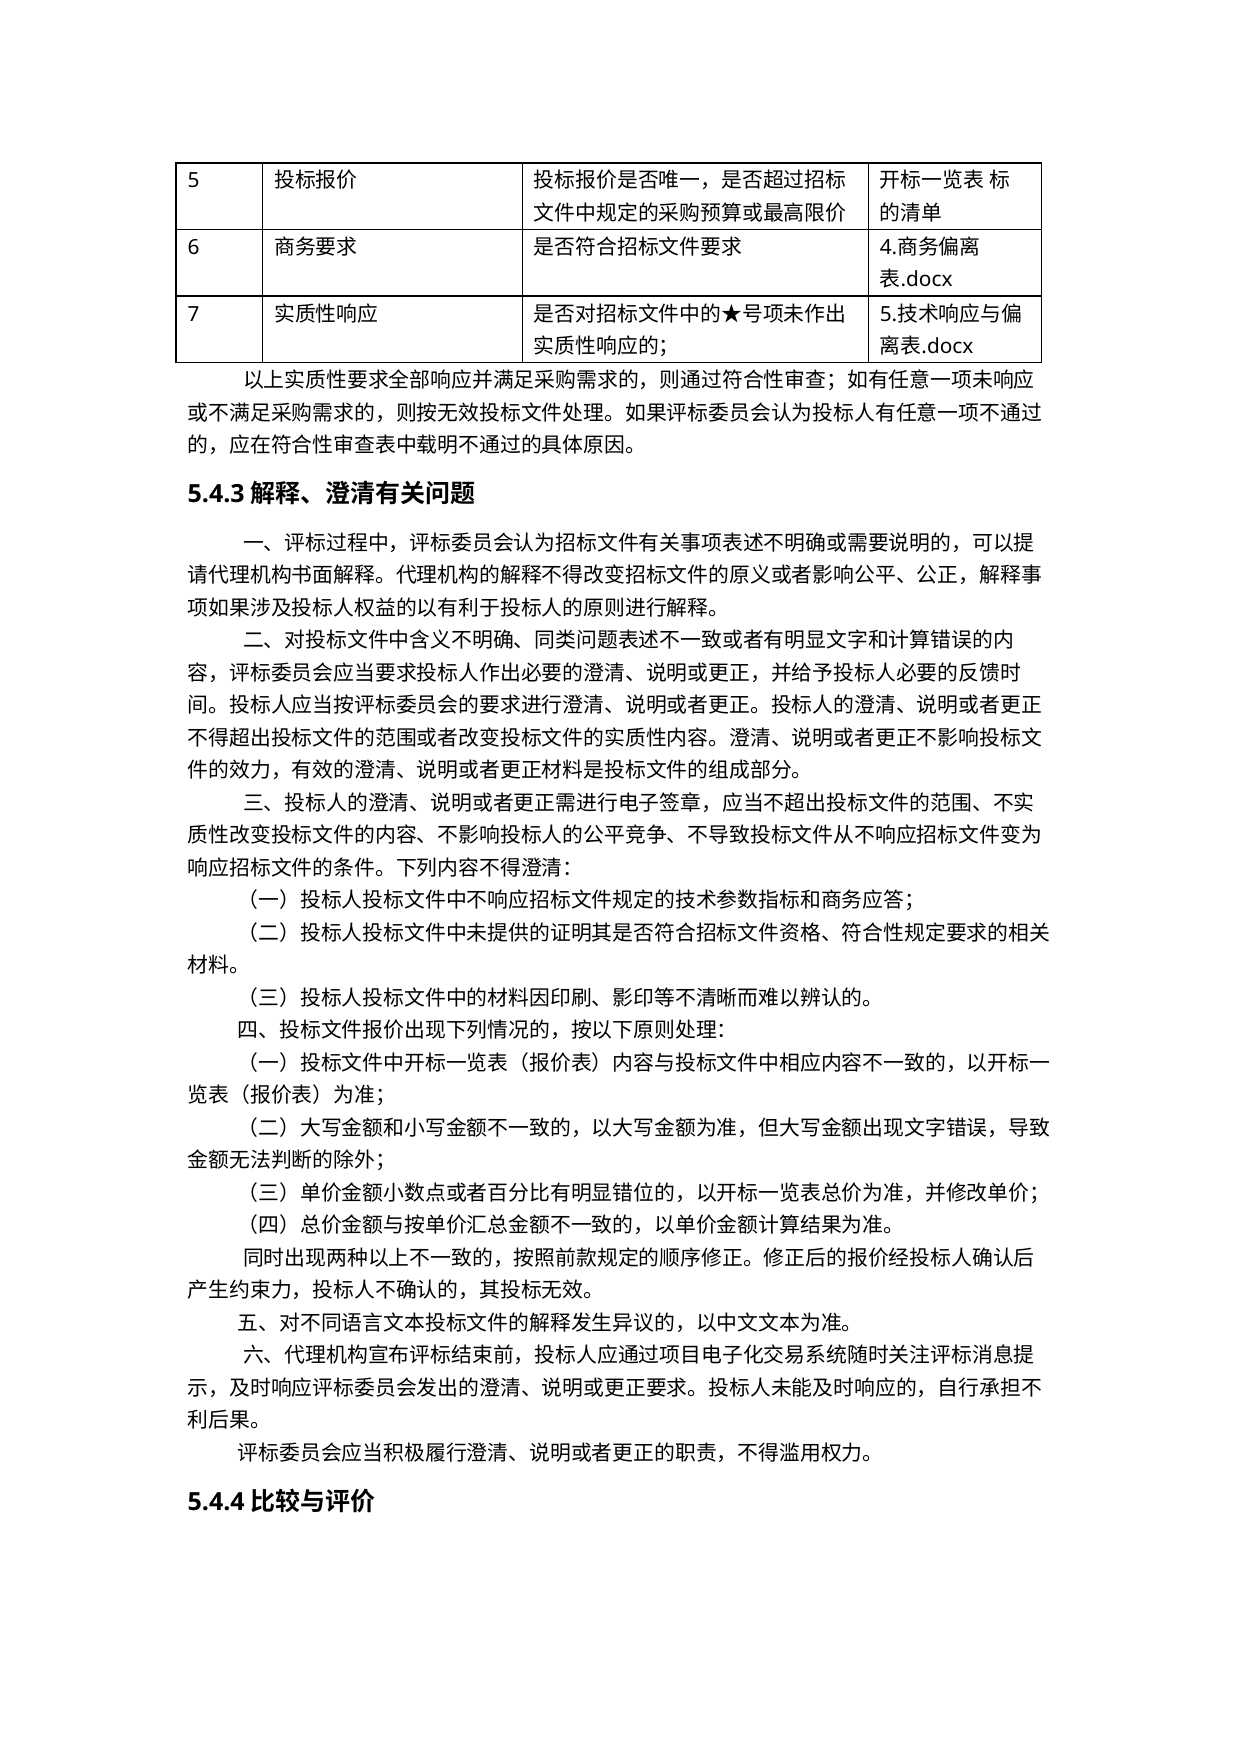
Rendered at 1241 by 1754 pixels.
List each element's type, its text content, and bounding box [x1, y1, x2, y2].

text （三）单价金额小数点或者百分比有明显错位的，以开标一览表总价为准，并修改单价； [187, 1176, 1053, 1208]
text （二）大写金额和小写金额不一致的，以大写金额为准，但大写金额出现文字错误，导致金额无法判断的除外； [187, 1111, 1053, 1176]
table_cell 6 [177, 230, 262, 295]
text 四、投标文件报价出现下列情况的，按以下原则处理： [187, 1013, 1053, 1046]
text 5.4.3解释、澄清有关问题 [187, 461, 1053, 526]
table_cell 实质性响应 [263, 297, 522, 362]
text （二）投标人投标文件中未提供的证明其是否符合招标文件资格、符合性规定要求的相关材料。 [187, 916, 1053, 981]
table_cell 是否符合招标文件要求 [523, 230, 868, 295]
text 5.4.4比较与评价 [187, 1468, 1053, 1533]
table_cell 4.商务偏离表.docx [869, 230, 1041, 295]
table_cell 开标一览表 标的清单 [869, 164, 1041, 228]
text （一）投标人投标文件中不响应招标文件规定的技术参数指标和商务应答； [187, 883, 1053, 916]
text 同时出现两种以上不一致的，按照前款规定的顺序修正。修正后的报价经投标人确认后产生约束力，投标人不确认的，其投标无效。 [187, 1241, 1053, 1306]
table_cell 投标报价是否唯一，是否超过招标文件中规定的采购预算或最高限价 [523, 164, 868, 228]
text （三）投标人投标文件中的材料因印刷、影印等不清晰而难以辨认的。 [187, 981, 1053, 1013]
text 评标委员会应当积极履行澄清、说明或者更正的职责，不得滥用权力。 [187, 1436, 1053, 1468]
text 二、对投标文件中含义不明确、同类问题表述不一致或者有明显文字和计算错误的内容，评标委员会应当要求投标人作出必要的澄清、说明或更正，并给予投标人必要的反馈时间。投标人应当按评标委员会的要求进行澄清、说明或者更正。投标人的澄清、说明或者更正不得超出投标文件的范围或者改变投标文件的实质性内容。澄清、说明或者更正不影响投标文件的效力，有效的澄清、说明或者更正材料是投标文件的组成部分。 [187, 623, 1053, 786]
text 六、代理机构宣布评标结束前，投标人应通过项目电子化交易系统随时关注评标消息提示，及时响应评标委员会发出的澄清、说明或更正要求。投标人未能及时响应的，自行承担不利后果。 [187, 1338, 1053, 1436]
text 五、对不同语言文本投标文件的解释发生异议的，以中文文本为准。 [187, 1306, 1053, 1338]
table_cell 7 [177, 297, 262, 362]
text 三、投标人的澄清、说明或者更正需进行电子签章，应当不超出投标文件的范围、不实质性改变投标文件的内容、不影响投标人的公平竞争、不导致投标文件从不响应招标文件变为响应招标文件的条件。下列内容不得澄清： [187, 786, 1053, 883]
text 以上实质性要求全部响应并满足采购需求的，则通过符合性审查；如有任意一项未响应或不满足采购需求的，则按无效投标文件处理。如果评标委员会认为投标人有任意一项不通过的，应在符合性审查表中载明不通过的具体原因。 [187, 363, 1053, 461]
text 一、评标过程中，评标委员会认为招标文件有关事项表述不明确或需要说明的，可以提请代理机构书面解释。代理机构的解释不得改变招标文件的原义或者影响公平、公正，解释事项如果涉及投标人权益的以有利于投标人的原则进行解释。 [187, 526, 1053, 623]
table_cell 投标报价 [263, 164, 522, 228]
table_cell 是否对招标文件中的★号项未作出实质性响应的； [523, 297, 868, 362]
text （四）总价金额与按单价汇总金额不一致的，以单价金额计算结果为准。 [187, 1208, 1053, 1241]
table_cell 5 [177, 164, 262, 228]
text （一）投标文件中开标一览表（报价表）内容与投标文件中相应内容不一致的，以开标一览表（报价表）为准； [187, 1046, 1053, 1111]
table_cell 5.技术响应与偏离表.docx [869, 297, 1041, 362]
table_cell 商务要求 [263, 230, 522, 295]
